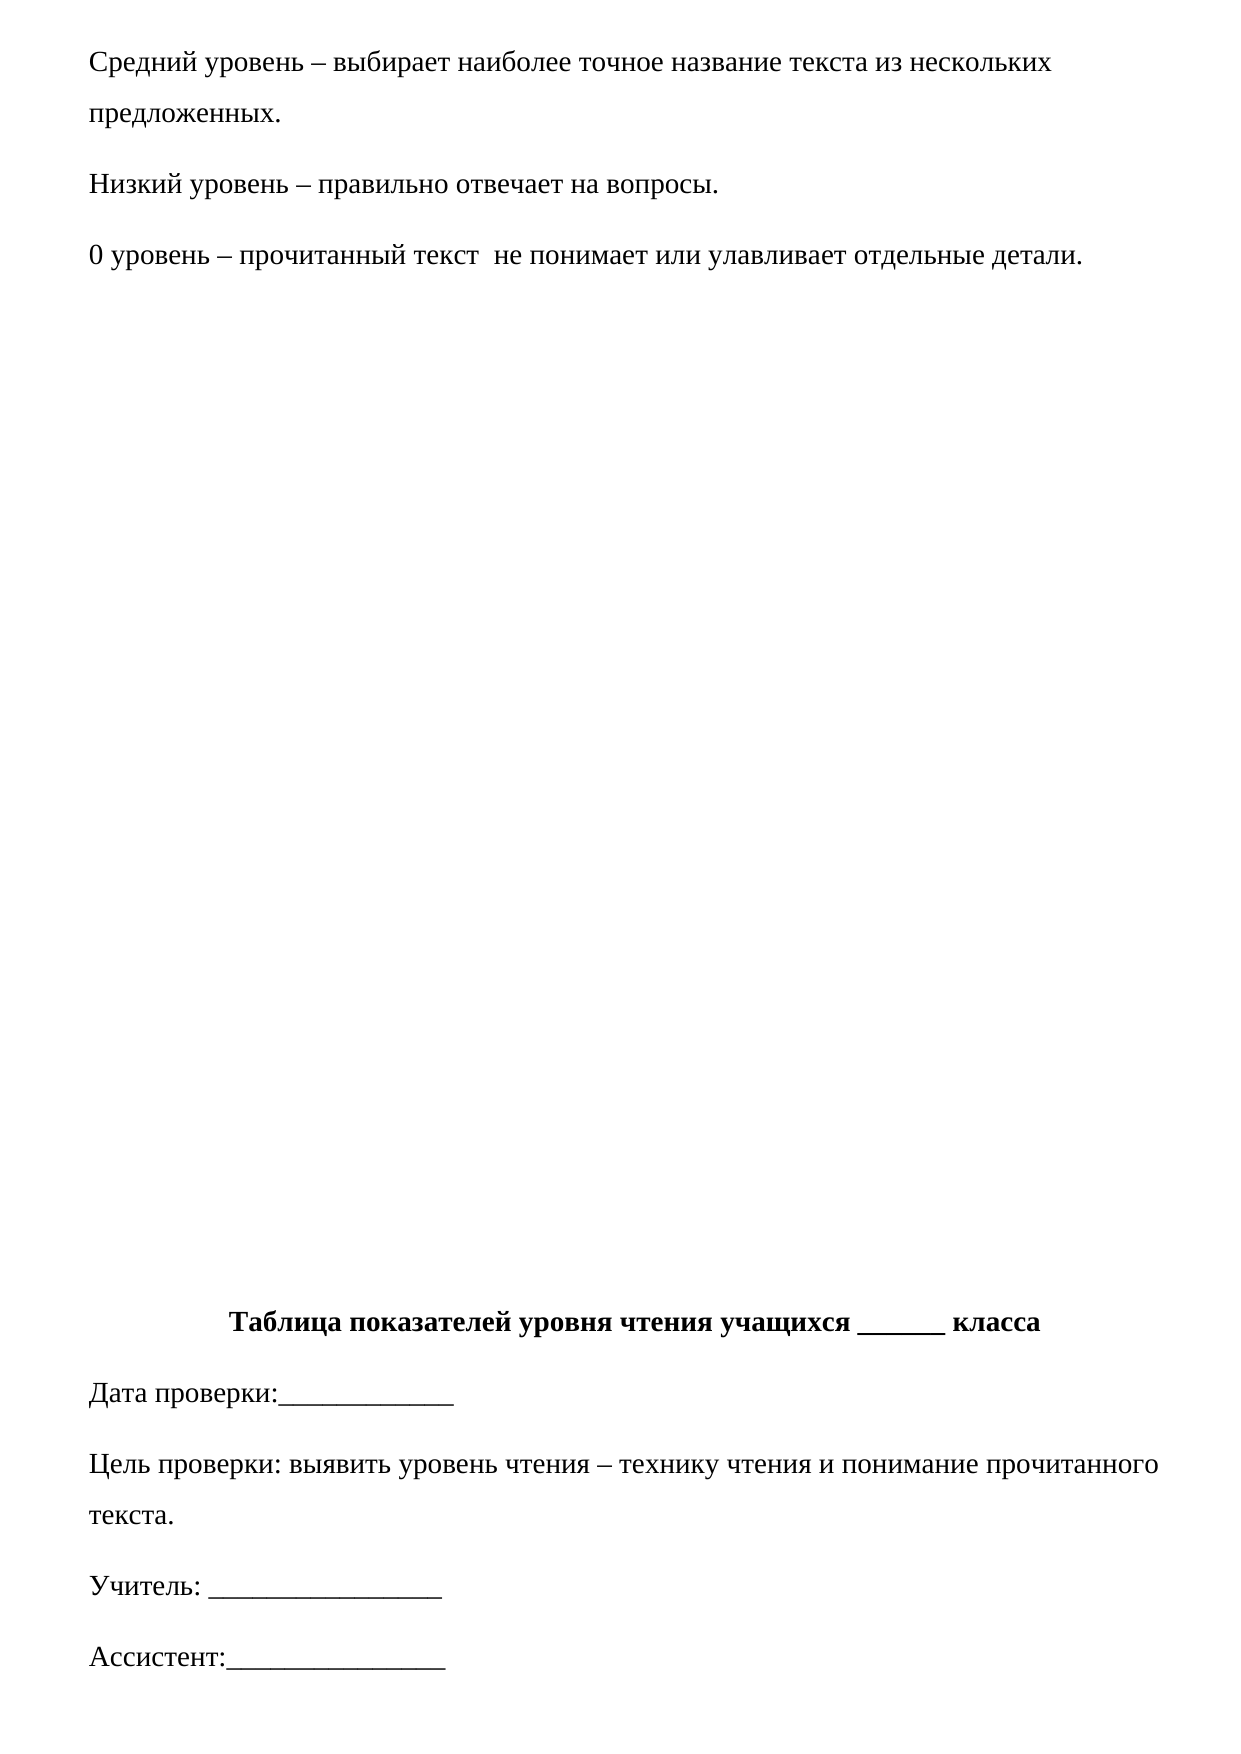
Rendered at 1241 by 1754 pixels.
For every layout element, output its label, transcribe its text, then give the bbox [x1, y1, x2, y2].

text Ассистент:_______________ [89, 1639, 1181, 1673]
text Низкий уровень – правильно отвечает на вопросы. [89, 166, 1181, 199]
text Учитель: ________________ [89, 1568, 1181, 1601]
text Средний уровень – выбирает наиболее точное название текста из нескольких предложенных. [89, 44, 1181, 128]
text 0 уровень – прочитанный текст не понимает или улавливает отдельные детали. [89, 237, 1181, 271]
text Таблица показателей уровня чтения учащихся ______ класса [89, 1304, 1181, 1338]
text Дата проверки:____________ [89, 1375, 1181, 1409]
text Цель проверки: выявить уровень чтения – технику чтения и понимание прочитанного текста. [89, 1446, 1181, 1530]
